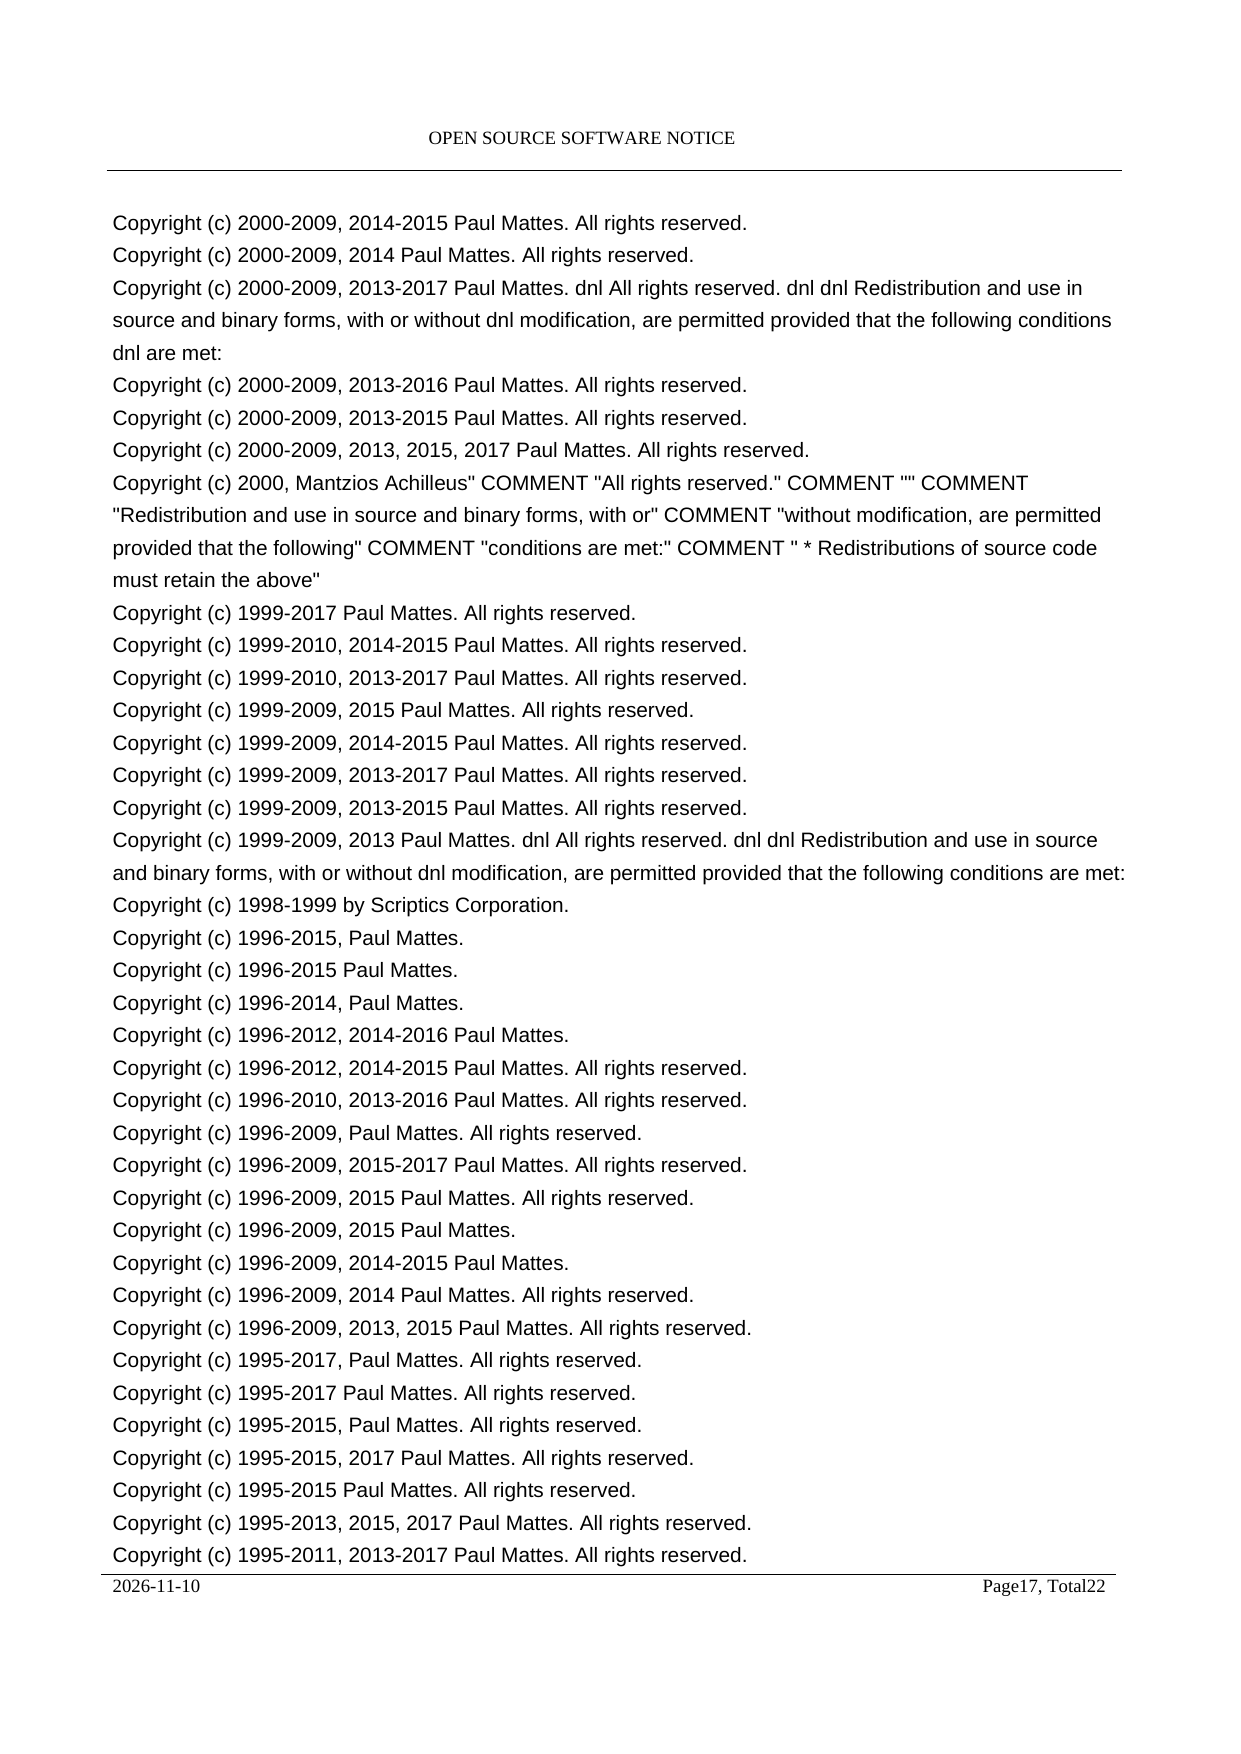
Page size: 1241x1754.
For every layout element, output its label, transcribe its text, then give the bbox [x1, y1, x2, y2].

text Copyright (c) 1996-2012, 2014-2015 Paul Mattes. All rights reserved. [112, 1051, 1128, 1084]
text Copyright (c) 1999-2009, 2014-2015 Paul Mattes. All rights reserved. [112, 726, 1128, 759]
text Copyright (c) 1995-2017, Paul Mattes. All rights reserved. [112, 1344, 1128, 1376]
text Copyright (c) 1996-2015, Paul Mattes. [112, 921, 1128, 954]
text Copyright (c) 1995-2017 Paul Mattes. All rights reserved. [112, 1376, 1128, 1409]
text Copyright (c) 1996-2014, Paul Mattes. [112, 986, 1128, 1019]
text Copyright (c) 1996-2009, Paul Mattes. All rights reserved. [112, 1116, 1128, 1149]
text Copyright (c) 2000-2009, 2014-2015 Paul Mattes. All rights reserved. [112, 206, 1128, 239]
text Copyright (c) 1995-2013, 2015, 2017 Paul Mattes. All rights reserved. [112, 1506, 1128, 1539]
text Copyright (c) 2000, Mantzios Achilleus" COMMENT "All rights reserved." COMMENT "" COMMENT "Redistribution and use in source and binary forms, with or" COMMENT "without modification, are permitted provided that the following" COMMENT "conditions are met:" COMMENT " * Redistributions of source code must retain the above" [112, 466, 1128, 596]
text Copyright (c) 1999-2010, 2013-2017 Paul Mattes. All rights reserved. [112, 661, 1128, 694]
text Copyright (c) 1995-2015, Paul Mattes. All rights reserved. [112, 1409, 1128, 1441]
text Copyright (c) 1996-2009, 2013, 2015 Paul Mattes. All rights reserved. [112, 1311, 1128, 1344]
text Copyright (c) 2000-2009, 2013-2015 Paul Mattes. All rights reserved. [112, 401, 1128, 434]
text Copyright (c) 2000-2009, 2013, 2015, 2017 Paul Mattes. All rights reserved. [112, 434, 1128, 466]
text Copyright (c) 1999-2009, 2015 Paul Mattes. All rights reserved. [112, 694, 1128, 726]
text Copyright (c) 1996-2010, 2013-2016 Paul Mattes. All rights reserved. [112, 1084, 1128, 1116]
text Copyright (c) 2000-2009, 2014 Paul Mattes. All rights reserved. [112, 239, 1128, 271]
text Copyright (c) 1998-1999 by Scriptics Corporation. [112, 889, 1128, 921]
text Copyright (c) 2000-2009, 2013-2016 Paul Mattes. All rights reserved. [112, 369, 1128, 401]
text Copyright (c) 1999-2017 Paul Mattes. All rights reserved. [112, 596, 1128, 629]
text Copyright (c) 1999-2009, 2013-2015 Paul Mattes. All rights reserved. [112, 791, 1128, 824]
text Copyright (c) 1996-2009, 2015 Paul Mattes. [112, 1214, 1128, 1246]
text Copyright (c) 1995-2011, 2013-2017 Paul Mattes. All rights reserved. [112, 1539, 1128, 1571]
text Copyright (c) 1995-2015, 2017 Paul Mattes. All rights reserved. [112, 1441, 1128, 1474]
text Copyright (c) 1996-2012, 2014-2016 Paul Mattes. [112, 1019, 1128, 1051]
text Copyright (c) 2000-2009, 2013-2017 Paul Mattes. dnl All rights reserved. dnl dnl Redistribution and use in source and binary forms, with or without dnl modification, are permitted provided that the following conditions dnl are met: [112, 271, 1128, 369]
text Copyright (c) 1995-2015 Paul Mattes. All rights reserved. [112, 1474, 1128, 1506]
text Copyright (c) 1999-2009, 2013-2017 Paul Mattes. All rights reserved. [112, 759, 1128, 791]
text Copyright (c) 1996-2009, 2014-2015 Paul Mattes. [112, 1246, 1128, 1279]
text Copyright (c) 1996-2015 Paul Mattes. [112, 954, 1128, 986]
text Copyright (c) 1996-2009, 2015-2017 Paul Mattes. All rights reserved. [112, 1149, 1128, 1181]
text Copyright (c) 1996-2009, 2015 Paul Mattes. All rights reserved. [112, 1181, 1128, 1214]
text Copyright (c) 1999-2010, 2014-2015 Paul Mattes. All rights reserved. [112, 629, 1128, 661]
text Copyright (c) 1996-2009, 2014 Paul Mattes. All rights reserved. [112, 1279, 1128, 1311]
text Copyright (c) 1999-2009, 2013 Paul Mattes. dnl All rights reserved. dnl dnl Redistribution and use in source and binary forms, with or without dnl modification, are permitted provided that the following conditions are met: [112, 824, 1128, 889]
